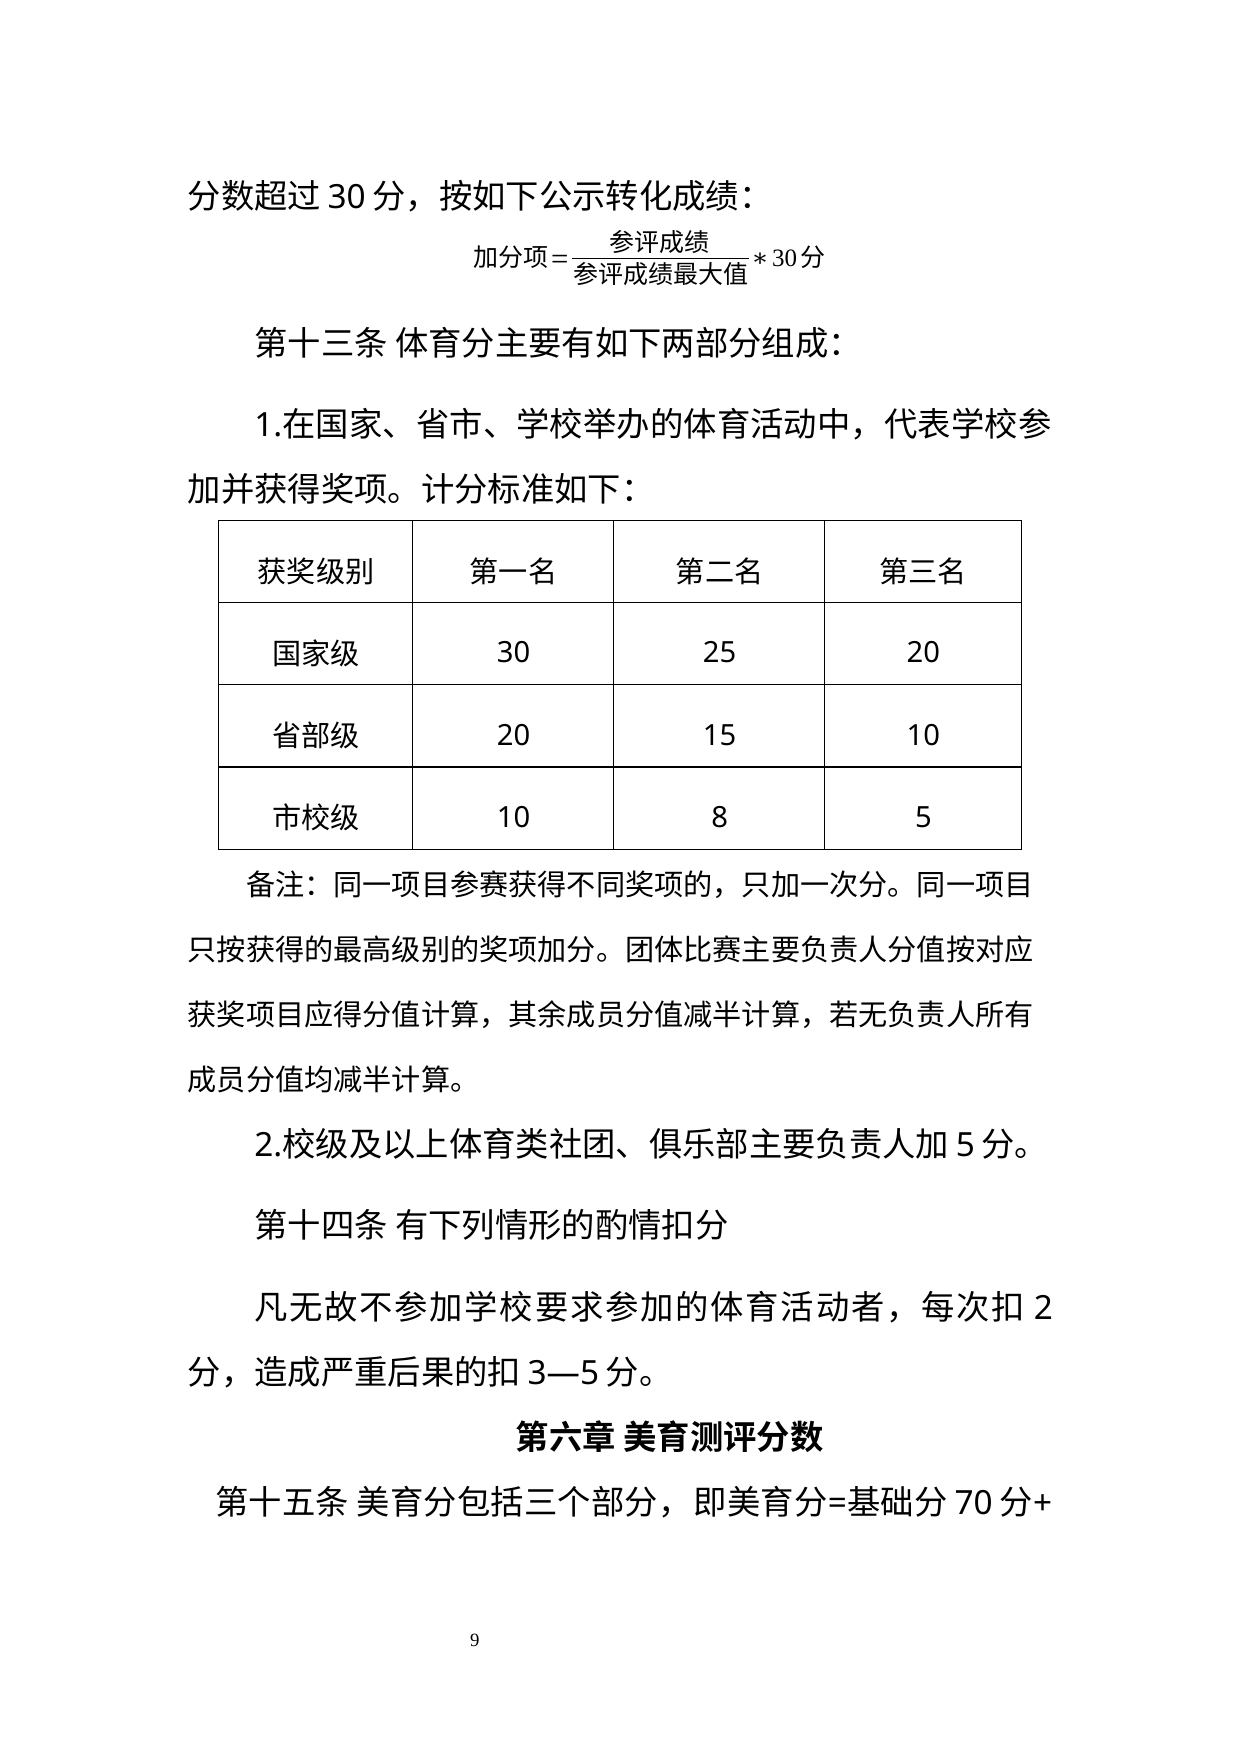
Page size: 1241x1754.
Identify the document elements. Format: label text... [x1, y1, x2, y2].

list 2.校级及以上体育类社团、俱乐部主要负责人加5分。 [187, 1110, 1053, 1175]
table_cell 10 [413, 768, 613, 849]
table_cell 20 [825, 603, 1021, 684]
table_cell 10 [825, 685, 1021, 766]
table_cell 5 [825, 768, 1021, 849]
table_header 第二名 [614, 521, 824, 602]
table_cell 市校级 [219, 768, 412, 849]
table_header 第一名 [413, 521, 613, 602]
table_cell 20 [413, 685, 613, 766]
table_cell 30 [413, 603, 613, 684]
table_header 第三名 [825, 521, 1021, 602]
list 1.在国家、省市、学校举办的体育活动中，代表学校参加并获得奖项。计分标准如下： [187, 389, 1053, 519]
table_cell 25 [614, 603, 824, 684]
table_header 获奖级别 [219, 521, 412, 602]
list 第十三条 体育分主要有如下两部分组成： [187, 308, 1053, 373]
table_cell 省部级 [219, 685, 412, 766]
list 第十四条 有下列情形的酌情扣分 [187, 1191, 1053, 1256]
table_cell 8 [614, 768, 824, 849]
table_cell 国家级 [219, 603, 412, 684]
list 备注：同一项目参赛获得不同奖项的，只加一次分。同一项目只按获得的最高级别的奖项加分。团体比赛主要负责人分值按对应获奖项目应得分值计算，其余成员分值减半计算，若无负责人所有成员分值均减半计算。 [187, 850, 1053, 1110]
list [187, 162, 1053, 227]
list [187, 1467, 1053, 1532]
list 第六章 美育测评分数 [516, 1402, 1053, 1467]
list 凡无故不参加学校要求参加的体育活动者，每次扣2分，造成严重后果的扣3—5分。 [187, 1272, 1053, 1402]
table_cell 15 [614, 685, 824, 766]
